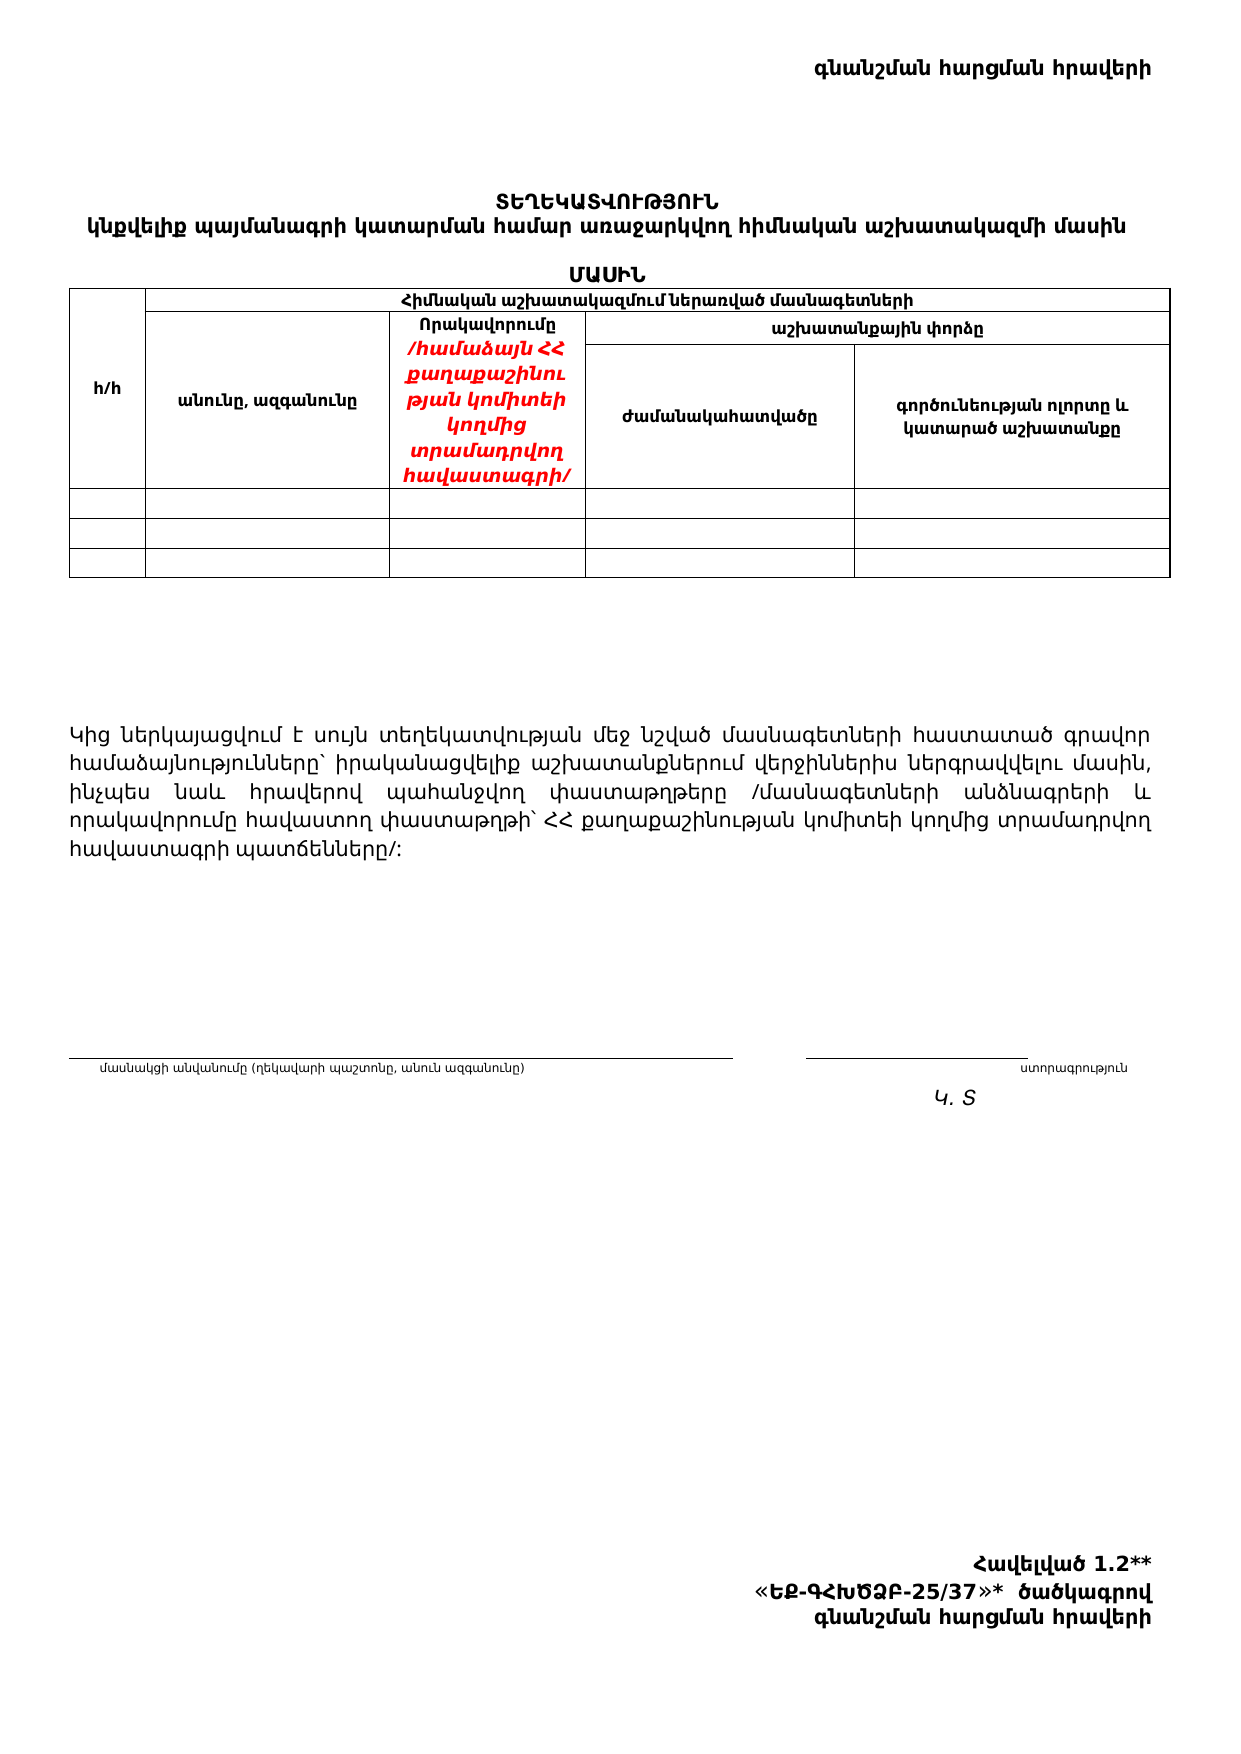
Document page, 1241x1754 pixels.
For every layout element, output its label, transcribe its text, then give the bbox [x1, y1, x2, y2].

subtitle Կ. Տ [69, 1086, 978, 1110]
table_cell [855, 549, 1169, 577]
table_cell Որակավորումը /համաձայն ՀՀ քաղաքաշինության կոմիտեի կողմից տրամադրվող հավաստագրի/ [390, 312, 585, 488]
table_cell [146, 489, 389, 518]
table_cell [586, 549, 854, 577]
text գնանշման հարցման հրավերի [69, 56, 1152, 80]
table_cell աշխատանքային փորձը [586, 312, 1169, 344]
table_cell [70, 519, 145, 547]
table_cell ժամանակահատվածը [586, 345, 854, 488]
table_header Հիմնական աշխատակազմում ներառված մասնագետների [146, 289, 1169, 311]
table_cell [390, 549, 585, 577]
table_cell [855, 489, 1169, 518]
text ՏԵՂԵԿԱՏՎՈՒԹՅՈՒՆ [62, 190, 1152, 214]
table_header հ/հ [70, 289, 145, 488]
text գնանշման հարցման հրավերի [69, 1605, 1152, 1629]
table_cell [390, 519, 585, 547]
table_cell [855, 519, 1169, 547]
text Հավելված 1.2** [69, 1552, 1152, 1576]
table_cell [70, 549, 145, 577]
table_cell անունը, ազգանունը [146, 312, 389, 488]
text «ԵՔ-ԳՀԽԾՁԲ-25/37»* ծածկագրով [69, 1576, 1152, 1605]
text մասնակցի անվանումը (ղեկավարի պաշտոնը, անուն ազգանունը) ստորագրություն [69, 1062, 1152, 1086]
table_cell [390, 489, 585, 518]
table_cell [586, 519, 854, 547]
text կնքվելիք պայմանագրի կատարման համար առաջարկվող հիմնական աշխատակազմի մասին [62, 214, 1152, 239]
table_cell [586, 489, 854, 518]
table_cell գործունեության ոլորտը և կատարած աշխատանքը [855, 345, 1169, 488]
table_cell [146, 519, 389, 547]
table_cell [146, 549, 389, 577]
table_cell [70, 489, 145, 518]
text Կից ներկայացվում է սույն տեղեկատվության մեջ նշված մասնագետների հաստատած գրավոր համաձայնությունները` իրականացվելիք աշխատանքներում վերջիններիս ներգրավվելու մասին, ինչպես նաև հրավերով պահանջվող փաստաթղթերը /մասնագետների անձնագրերի և որակավորումը հավաստող փաստաթղթի՝ ՀՀ քաղաքաշինության կոմիտեի կողմից տրամադրվող հավաստագրի պատճենները/: [69, 720, 1152, 862]
text ՄԱՍԻՆ [62, 263, 1152, 287]
